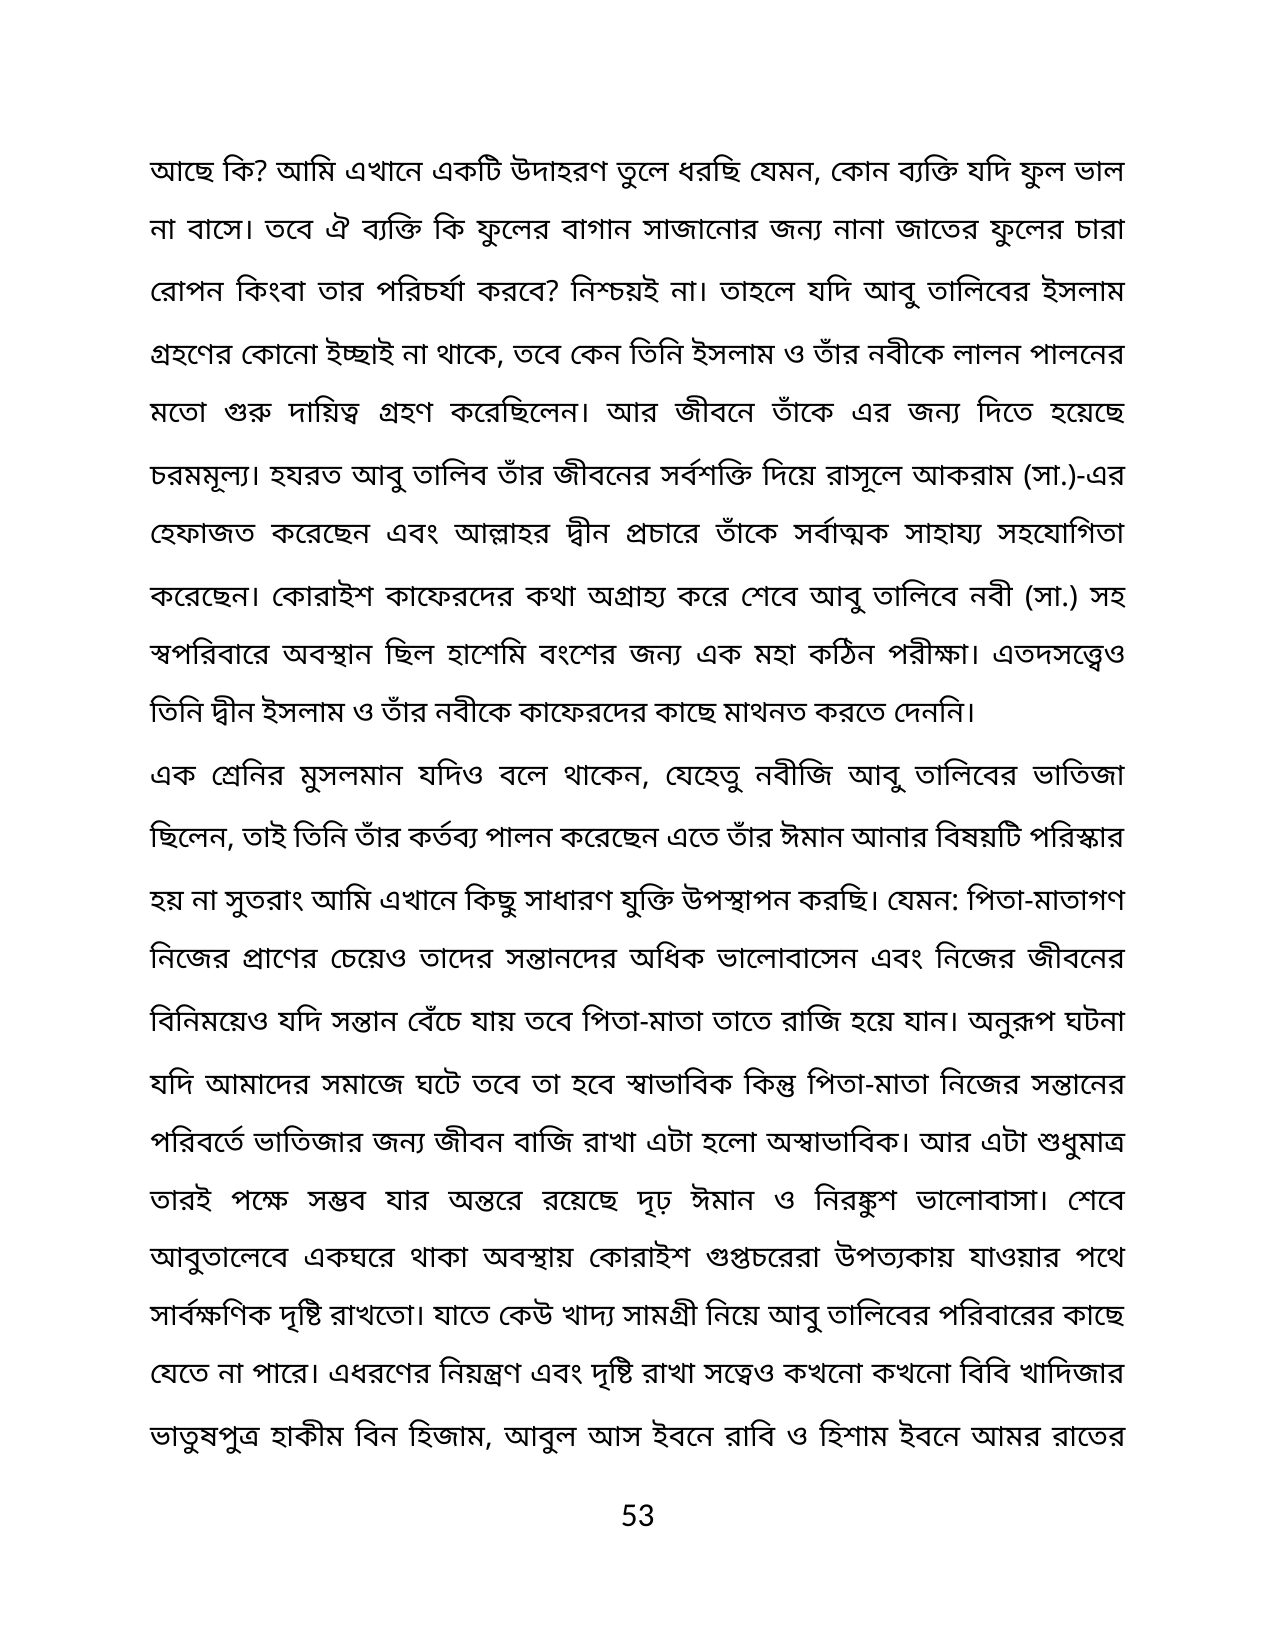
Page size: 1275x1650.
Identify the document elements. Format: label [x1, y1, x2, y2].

text [150, 754, 1125, 1458]
text [150, 150, 1125, 734]
